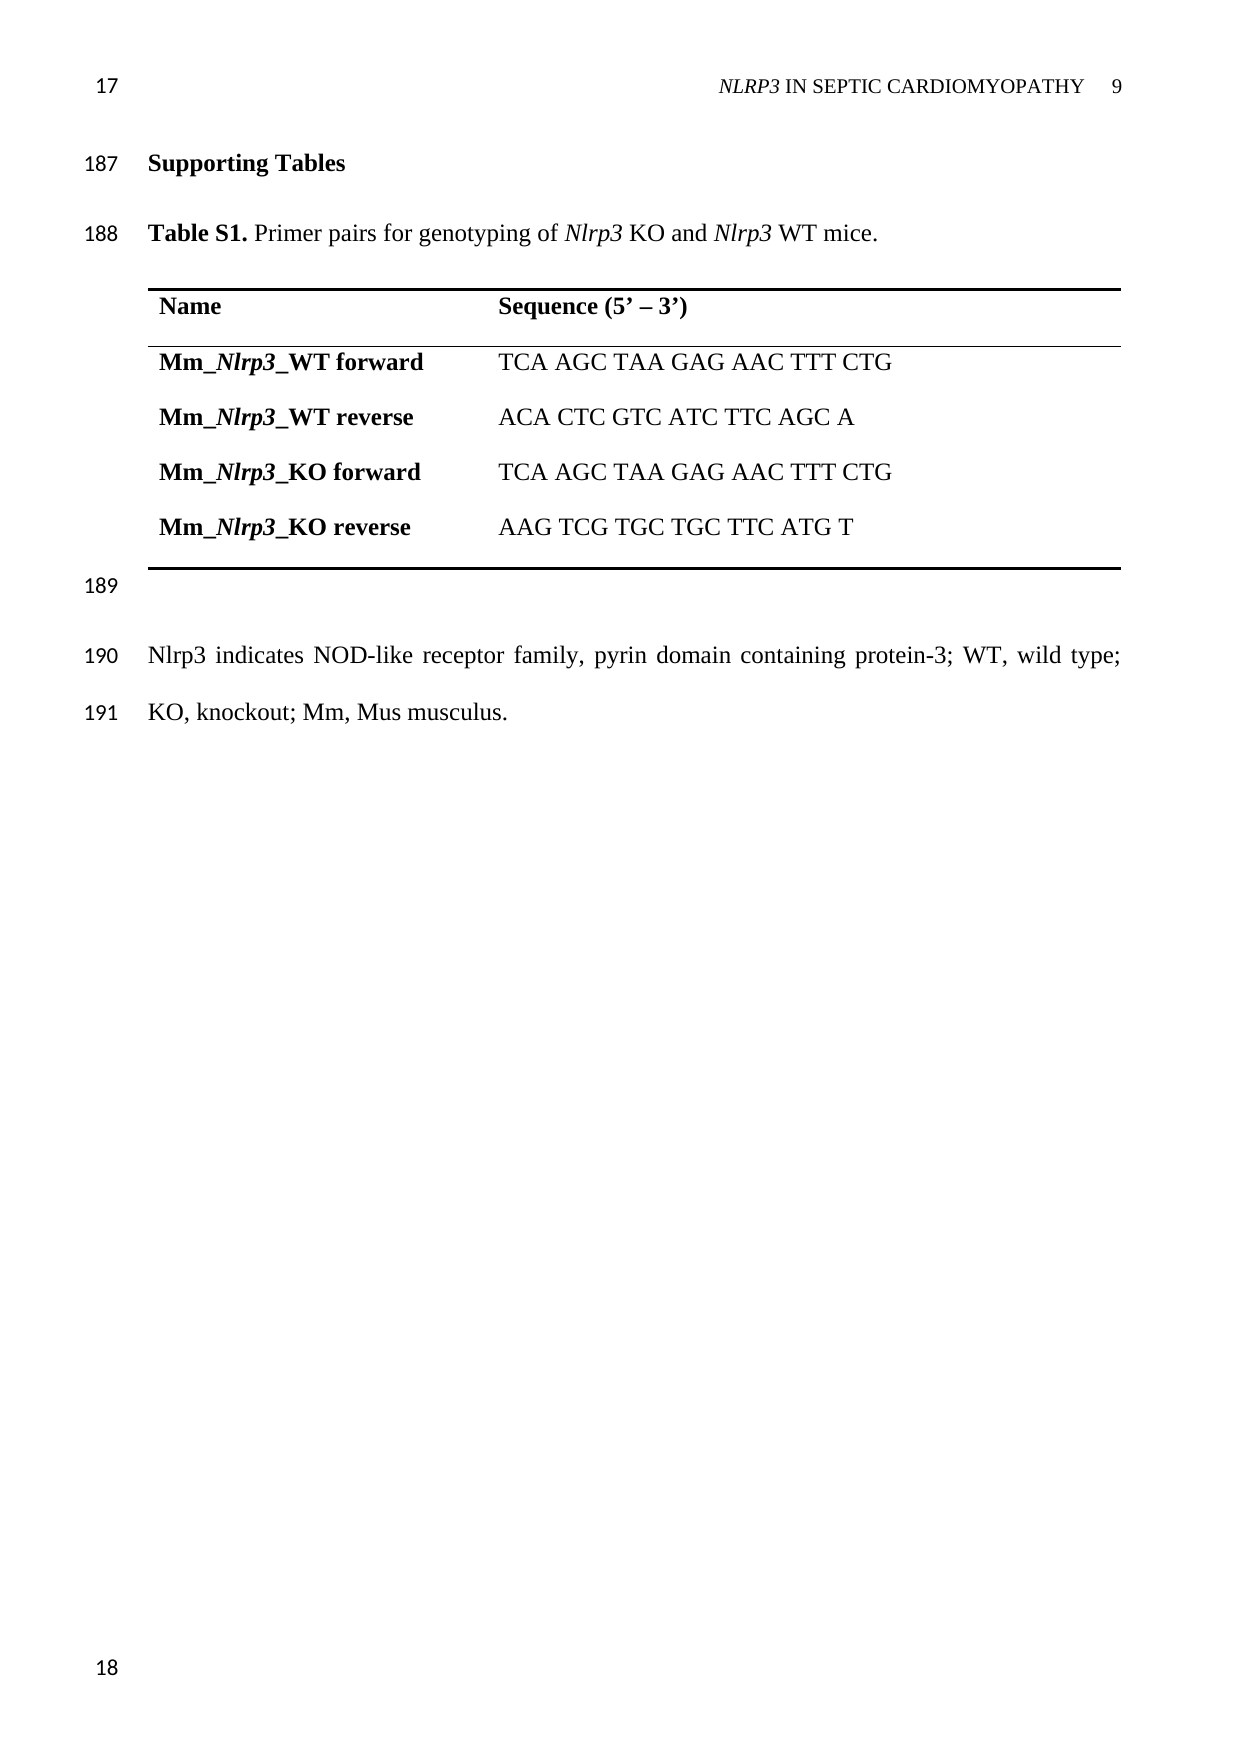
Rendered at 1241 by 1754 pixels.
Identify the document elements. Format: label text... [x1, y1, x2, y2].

table_cell Mm_Nlrp3_KO forward [148, 457, 487, 512]
text Supporting Tables [148, 148, 1122, 176]
table_cell AAG TCG TGC TGC TTC ATG T [487, 512, 1121, 567]
table_header Name [148, 291, 487, 346]
text Table S1. Primer pairs for genotyping of Nlrp3 KO and Nlrp3 WT mice. [148, 218, 1122, 246]
table_cell Mm_Nlrp3_WT forward [148, 347, 487, 402]
table_cell Mm_Nlrp3_WT reverse [148, 402, 487, 457]
table_cell Mm_Nlrp3_KO reverse [148, 512, 487, 567]
text Nlrp3 indicates NOD-like receptor family, pyrin domain containing protein-3; WT, wild type; KO, knockout; Mm, Mus musculus. [148, 640, 1122, 726]
table_cell ACA CTC GTC ATC TTC AGC A [487, 402, 1121, 457]
table_header Sequence (5’ – 3’) [487, 291, 1121, 346]
table_cell TCA AGC TAA GAG AAC TTT CTG [487, 347, 1121, 402]
table_cell TCA AGC TAA GAG AAC TTT CTG [487, 457, 1121, 512]
